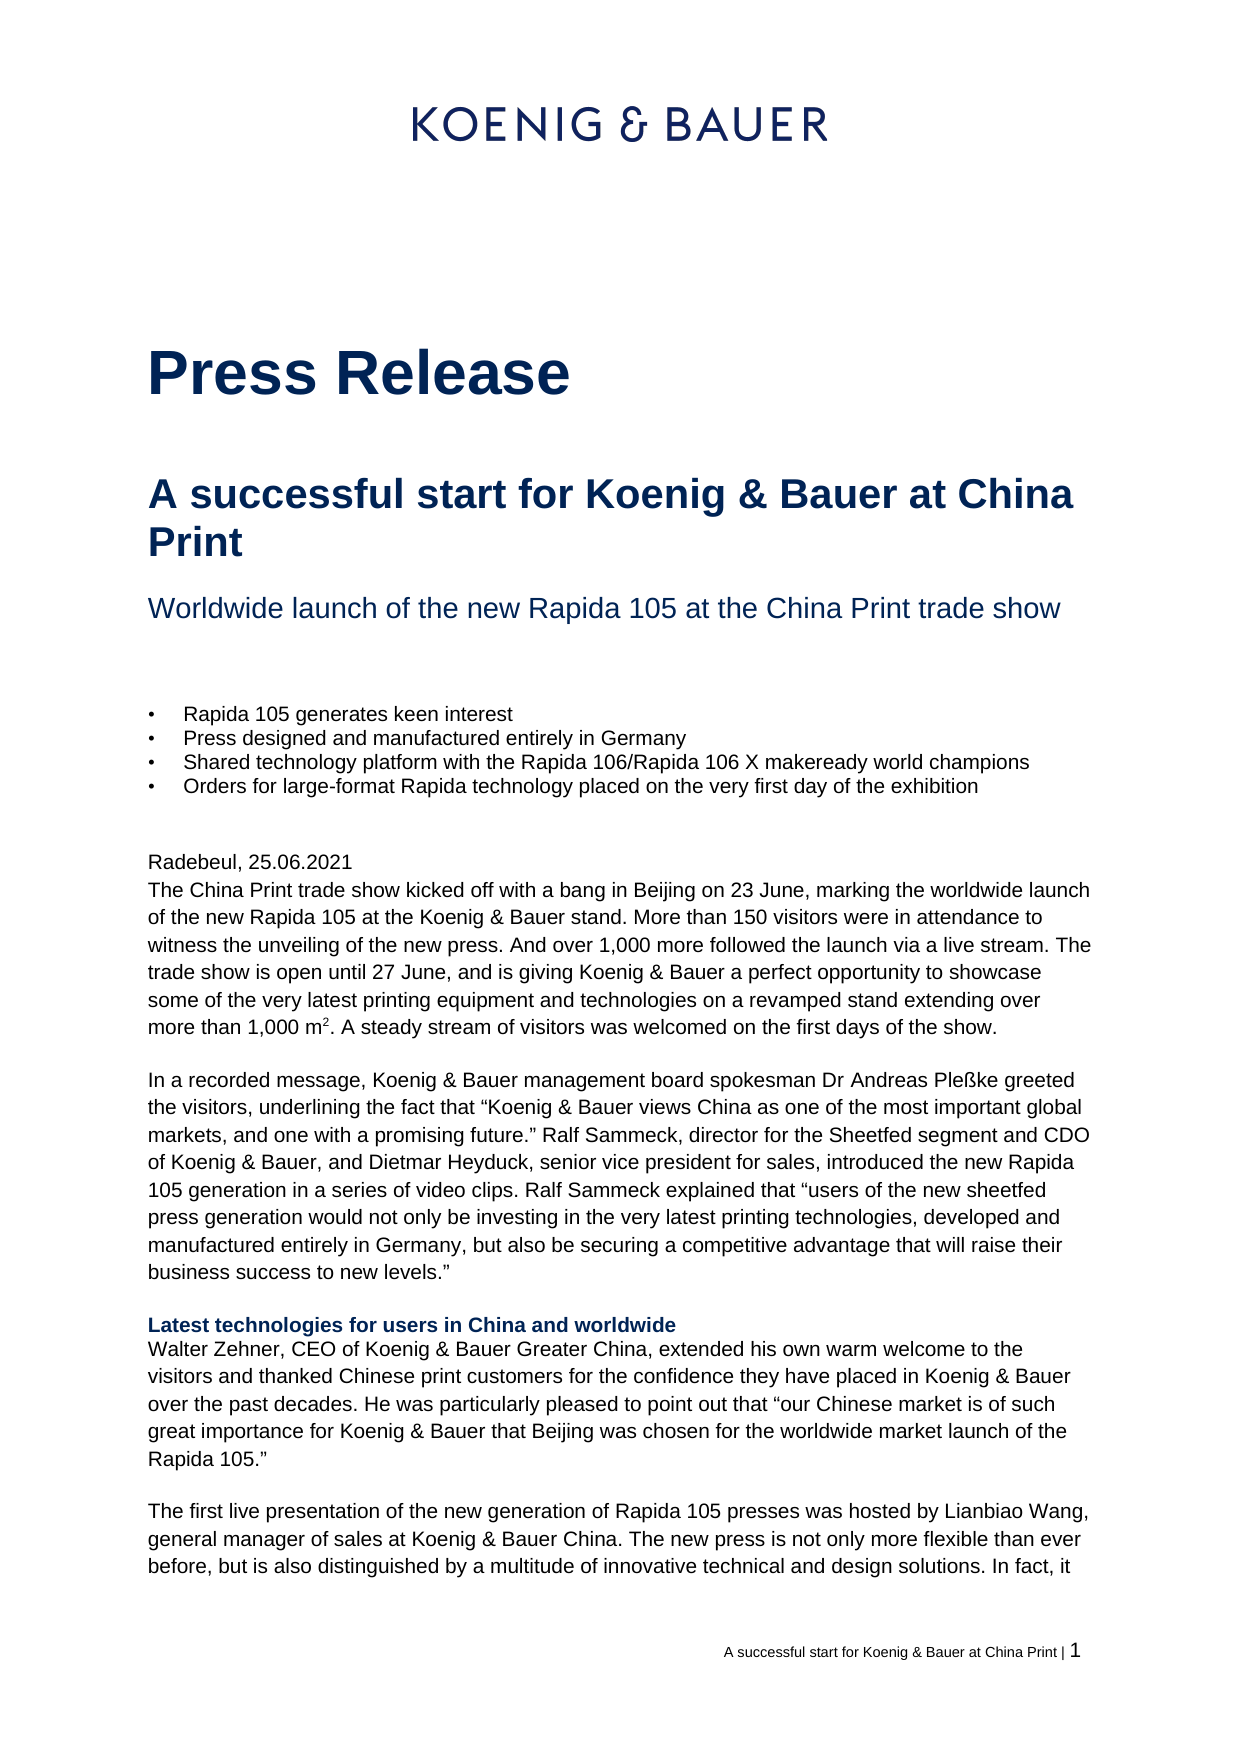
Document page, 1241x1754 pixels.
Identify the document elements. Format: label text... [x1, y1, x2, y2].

list Rapida 105 generates keen interest [148, 702, 1092, 726]
title Press Release [148, 336, 1092, 407]
list Press designed and manufactured entirely in Germany [148, 726, 1092, 750]
picture [413, 106, 828, 142]
text Radebeul, 25.06.2021 The China Print trade show kicked off with a bang in Beijing on 23 June, marking the worldwide launch of the new Rapida 105 at the Koenig & Bauer stand. More than 150 visitors were in attendance to witness the unveiling of the new press. And over 1,000 more followed the launch via a live stream. The trade show is open until 27 June, and is giving Koenig & Bauer a perfect opportunity to showcase some of the very latest printing equipment and technologies on a revamped stand extending over more than 1,000 m2. A steady stream of visitors was welcomed on the first days of the show. [148, 798, 1092, 1039]
text Walter Zehner, CEO of Koenig & Bauer Greater China, extended his own warm welcome to the visitors and thanked Chinese print customers for the confidence they have placed in Koenig & Bauer over the past decades. He was particularly pleased to point out that “our Chinese market is of such great importance for Koenig & Bauer that Beijing was chosen for the worldwide market launch of the Rapida 105.” [148, 1336, 1092, 1470]
text In a recorded message, Koenig & Bauer management board spokesman Dr Andreas Pleßke greeted the visitors, underlining the fact that “Koenig & Bauer views China as one of the most important global markets, and one with a promising future.” Ralf Sammeck, director for the Sheetfed segment and CDO of Koenig & Bauer, and Dietmar Heyduck, senior vice president for sales, introduced the new Rapida 105 generation in a series of video clips. Ralf Sammeck explained that “users of the new sheetfed press generation would not only be investing in the very latest printing technologies, developed and manufactured entirely in Germany, but also be securing a competitive advantage that will raise their business success to new levels.” [148, 1067, 1092, 1284]
list Shared technology platform with the Rapida 106/Rapida 106 X makeready world champions [148, 750, 1092, 774]
subtitle Worldwide launch of the new Rapida 105 at the China Print trade show [148, 591, 1092, 624]
subtitle Latest technologies for users in China and worldwide [148, 1312, 1092, 1336]
subtitle A successful start for Koenig & Bauer at China Print [148, 470, 1092, 566]
list Orders for large-format Rapida technology placed on the very first day of the exhibition [148, 774, 1092, 798]
